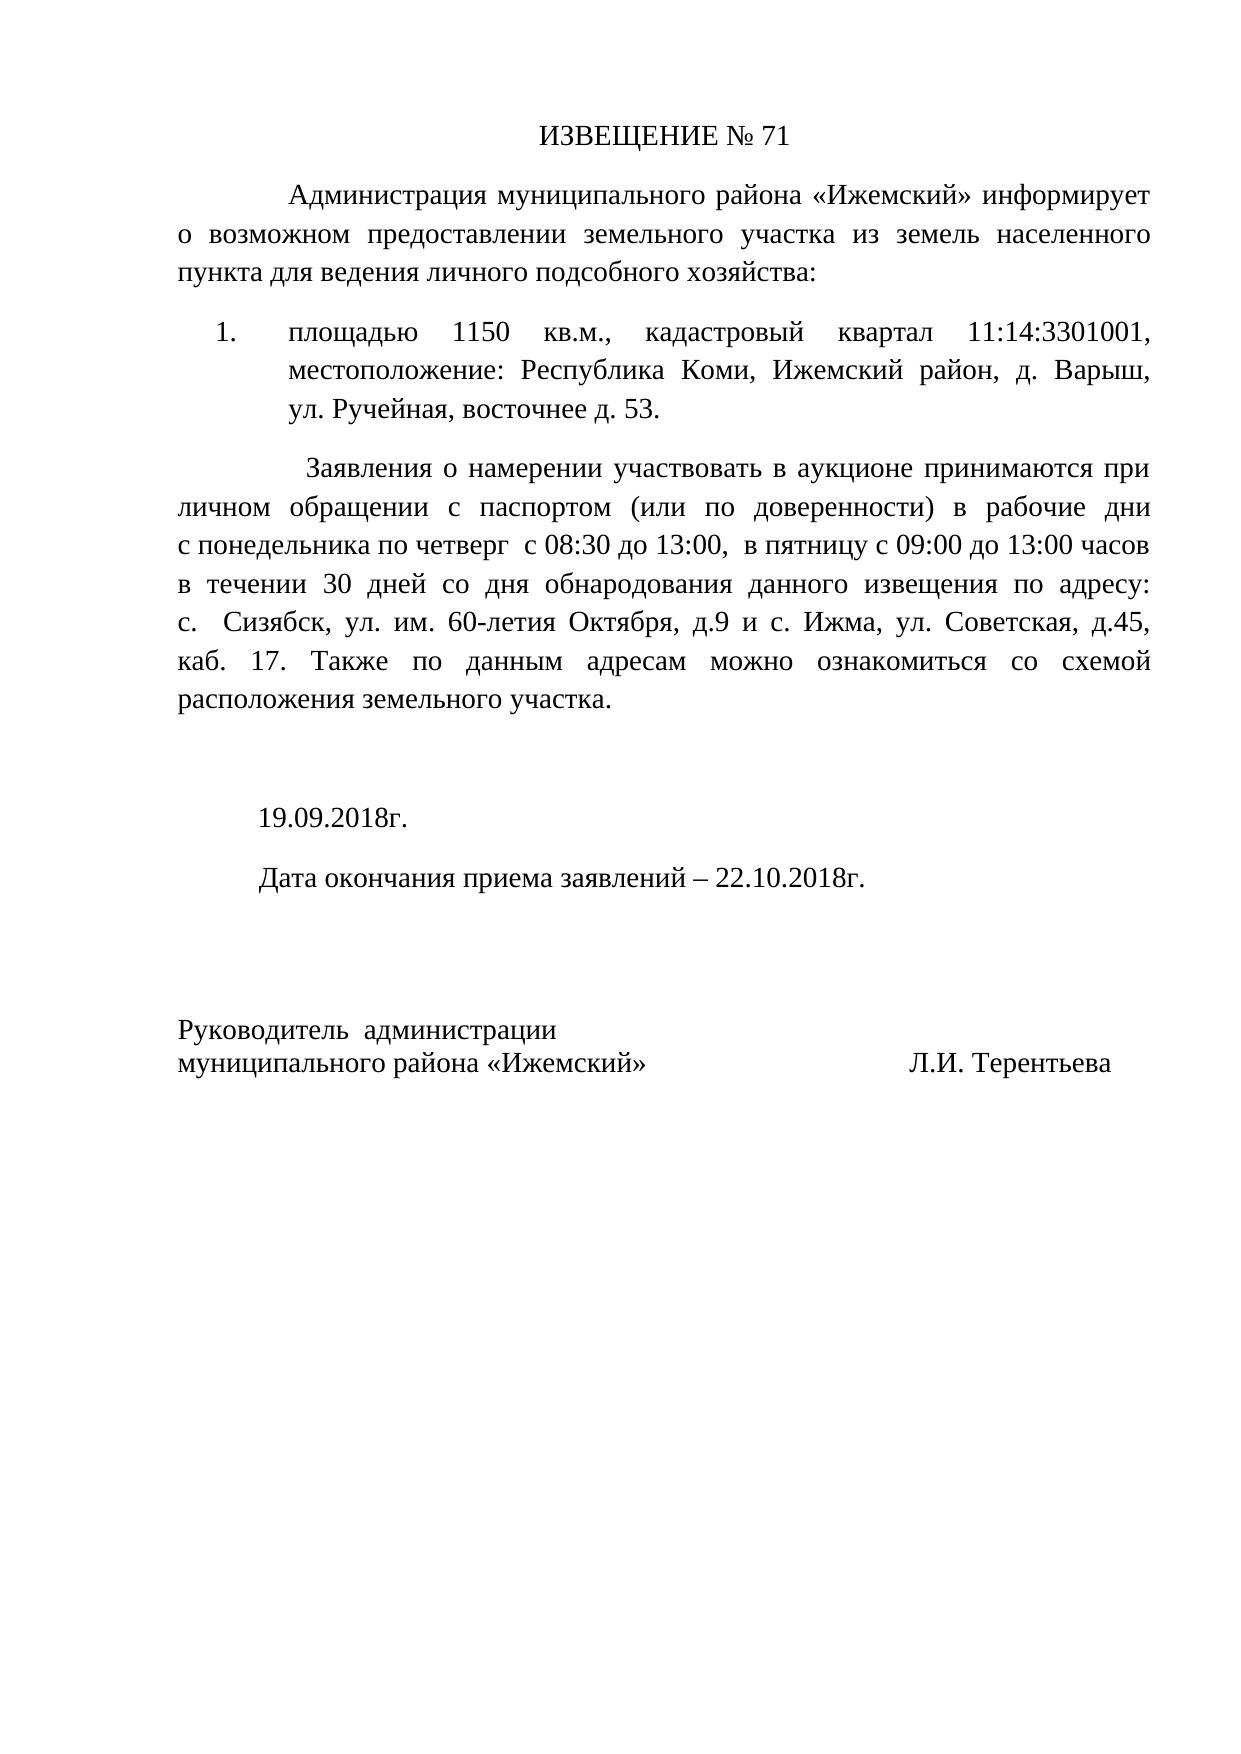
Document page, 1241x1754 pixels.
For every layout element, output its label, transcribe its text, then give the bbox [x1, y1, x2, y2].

text Дата окончания приема заявлений – 22.10.2018г. [177, 860, 1152, 893]
list площадью 1150 кв.м., кадастровый квартал 11:14:3301001, местоположение: Республика Коми, Ижемский район, д. Варыш, ул. Ручейная, восточнее д. 53. [215, 314, 1152, 424]
text Заявления о намерении участвовать в аукционе принимаются при личном обращении с паспортом (или по доверенности) в рабочие дни с понедельника по четверг с 08:30 до 13:00, в пятницу с 09:00 до 13:00 часов в течении 30 дней со дня обнародования данного извещения по адресу: с. Сизябск, ул. им. 60-летия Октября, д.9 и с. Ижма, ул. Советская, д.45, каб. 17. Также по данным адресам можно ознакомиться со схемой расположения земельного участка. [177, 450, 1152, 715]
text 19.09.2018г. [177, 800, 1152, 834]
text муниципального района «Ижемский» Л.И. Терентьева [177, 1046, 1152, 1079]
text ИЗВЕЩЕНИЕ № 71 [177, 118, 1152, 152]
text Администрация муниципального района «Ижемский» информирует о возможном предоставлении земельного участка из земель населенного пункта для ведения личного подсобного хозяйства: [177, 177, 1152, 288]
text Руководитель администрации [177, 1012, 1152, 1046]
